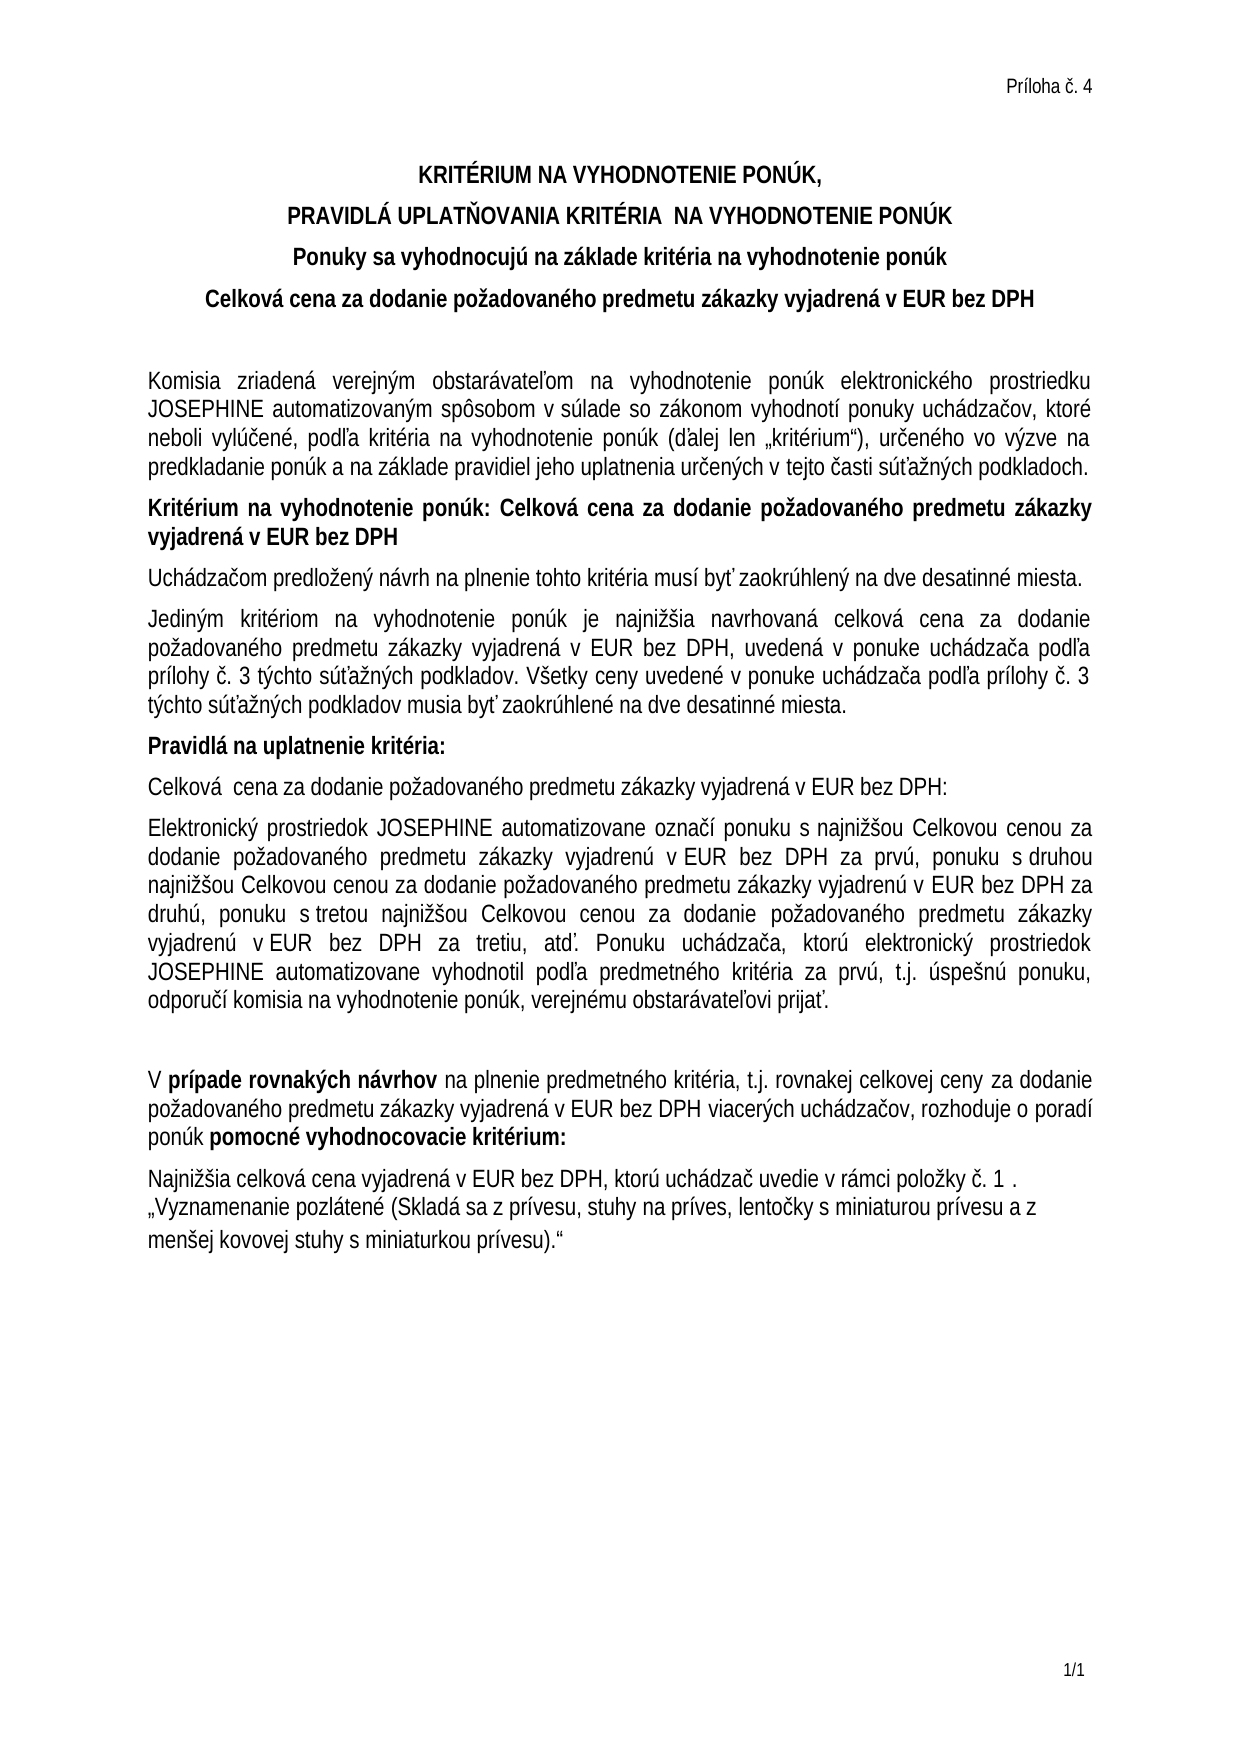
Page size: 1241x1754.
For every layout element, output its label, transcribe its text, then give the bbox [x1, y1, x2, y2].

text Celková cena za dodanie požadovaného predmetu zákazky vyjadrená v EUR bez DPH [148, 283, 1093, 312]
text PRAVIDLÁ UPLATŇOVANIA KRITÉRIA NA VYHODNOTENIE PONÚK [148, 201, 1093, 230]
text KRITÉRIUM NA VYHODNOTENIE PONÚK, [148, 160, 1093, 189]
text „Vyznamenanie pozlátené (Skladá sa z prívesu, stuhy na príves, lentočky s miniaturou prívesu a z menšej kovovej stuhy s miniaturkou prívesu).“ [148, 1192, 1093, 1254]
text V prípade rovnakých návrhov na plnenie predmetného kritéria, t.j. rovnakej celkovej ceny za dodanie požadovaného predmetu zákazky vyjadrená v EUR bez DPH viacerých uchádzačov, rozhoduje o poradí ponúk pomocné vyhodnocovacie kritérium: [148, 1065, 1093, 1151]
text Najnižšia celková cena vyjadrená v EUR bez DPH, ktorú uchádzač uvedie v rámci položky č. 1 . [148, 1163, 1093, 1192]
text Jediným kritériom na vyhodnotenie ponúk je najnižšia navrhovaná celková cena za dodanie požadovaného predmetu zákazky vyjadrená v EUR bez DPH, uvedená v ponuke uchádzača podľa prílohy č. 3 týchto súťažných podkladov. Všetky ceny uvedené v ponuke uchádzača podľa prílohy č. 3 týchto súťažných podkladov musia byť zaokrúhlené na dve desatinné miesta. [148, 604, 1093, 718]
text Komisia zriadená verejným obstarávateľom na vyhodnotenie ponúk elektronického prostriedku JOSEPHINE automatizovaným spôsobom v súlade so zákonom vyhodnotí ponuky uchádzačov, ktoré neboli vylúčené, podľa kritéria na vyhodnotenie ponúk (ďalej len „kritérium“), určeného vo výzve na predkladanie ponúk a na základe pravidiel jeho uplatnenia určených v tejto časti súťažných podkladoch. [148, 366, 1093, 480]
text Elektronický prostriedok JOSEPHINE automatizovane označí ponuku s najnižšou Celkovou cenou za dodanie požadovaného predmetu zákazky vyjadrenú v EUR bez DPH za prvú, ponuku s druhou najnižšou Celkovou cenou za dodanie požadovaného predmetu zákazky vyjadrenú v EUR bez DPH za druhú, ponuku s tretou najnižšou Celkovou cenou za dodanie požadovaného predmetu zákazky vyjadrenú v EUR bez DPH za tretiu, atď. Ponuku uchádzača, ktorú elektronický prostriedok JOSEPHINE automatizovane vyhodnotil podľa predmetného kritéria za prvú, t.j. úspešnú ponuku, odporučí komisia na vyhodnotenie ponúk, verejnému obstarávateľovi prijať. [148, 813, 1093, 1014]
text Celková cena za dodanie požadovaného predmetu zákazky vyjadrená v EUR bez DPH: [148, 772, 1093, 801]
list Uchádzačom predložený návrh na plnenie tohto kritéria musí byť zaokrúhlený na dve desatinné miesta. [148, 563, 1093, 591]
text Pravidlá na uplatnenie kritéria: [148, 731, 1093, 759]
text Ponuky sa vyhodnocujú na základe kritéria na vyhodnotenie ponúk [148, 242, 1093, 271]
text Kritérium na vyhodnotenie ponúk: Celková cena za dodanie požadovaného predmetu zákazky vyjadrená v EUR bez DPH [148, 493, 1093, 550]
